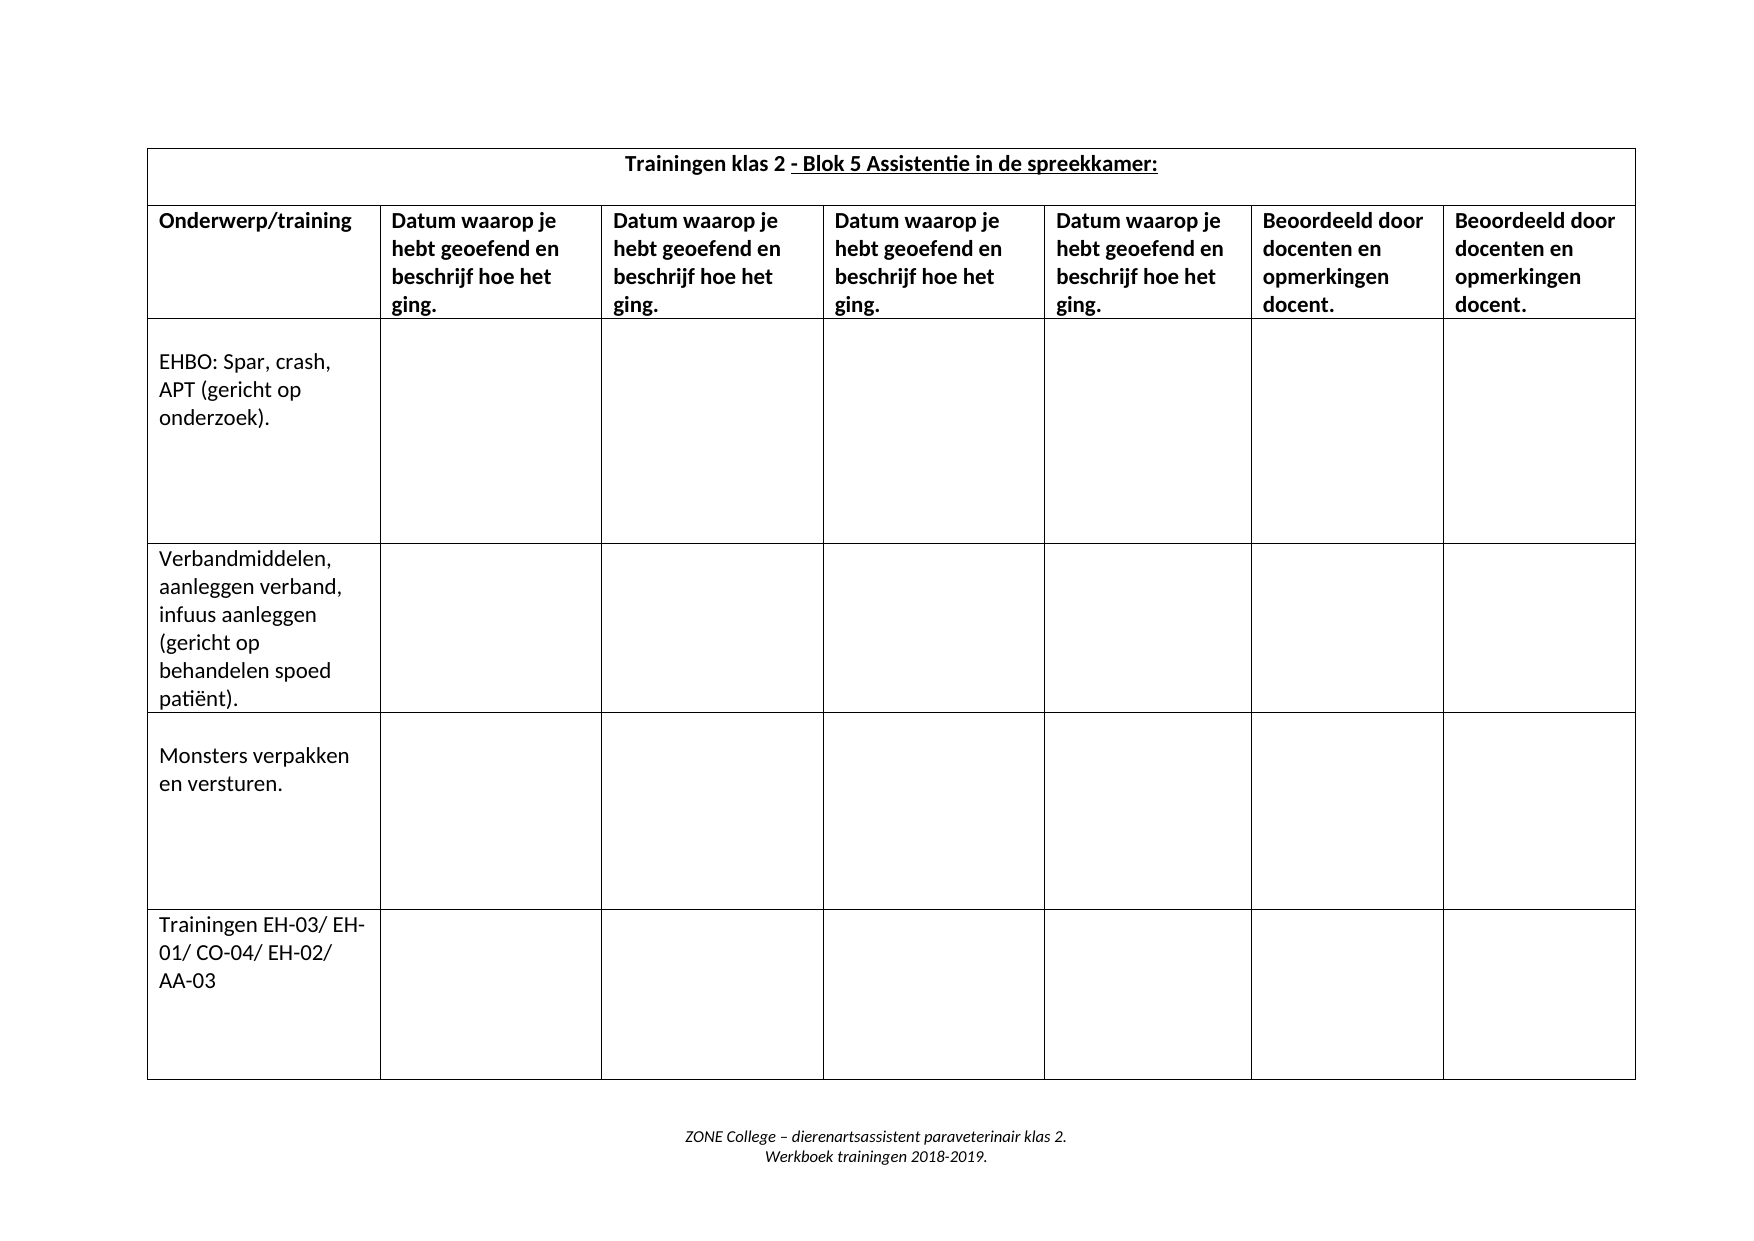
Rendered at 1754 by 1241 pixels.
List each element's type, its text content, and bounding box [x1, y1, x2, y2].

table_cell Datum waarop je hebt geoefend en beschrijf hoe het ging. [824, 206, 1044, 318]
table_cell [1252, 713, 1443, 909]
table_cell Beoordeeld door docenten en opmerkingen docent. [1444, 206, 1635, 318]
table_cell [1252, 319, 1443, 543]
table_cell Datum waarop je hebt geoefend en beschrijf hoe het ging. [602, 206, 823, 318]
table_cell Beoordeeld door docenten en opmerkingen docent. [1252, 206, 1443, 318]
table_cell [1444, 910, 1635, 1078]
table_cell [1444, 319, 1635, 543]
table_cell [1045, 319, 1251, 543]
table_cell [381, 713, 601, 909]
table_cell Datum waarop je hebt geoefend en beschrijf hoe het ging. [381, 206, 601, 318]
table_cell Datum waarop je hebt geoefend en beschrijf hoe het ging. [1045, 206, 1251, 318]
table_cell [1252, 910, 1443, 1078]
table_cell [381, 319, 601, 543]
table_cell [824, 544, 1044, 712]
table_cell [824, 319, 1044, 543]
table_cell [1045, 544, 1251, 712]
table_cell EHBO: Spar, crash, APT (gericht op onderzoek). [148, 319, 380, 543]
table_cell [602, 910, 823, 1078]
table_cell Trainingen EH-03/ EH-01/ CO-04/ EH-02/ AA-03 [148, 910, 380, 1078]
table_cell [1444, 713, 1635, 909]
table_cell [602, 319, 823, 543]
table_cell [381, 544, 601, 712]
table_cell Monsters verpakken en versturen. [148, 713, 380, 909]
table_header Trainingen klas 2 - Blok 5 Assistentie in de spreekkamer: [148, 149, 1635, 205]
table_cell Verbandmiddelen, aanleggen verband, infuus aanleggen (gericht op behandelen spoed patiënt). [148, 544, 380, 712]
table_cell [602, 544, 823, 712]
table_cell [602, 713, 823, 909]
table_cell [1045, 910, 1251, 1078]
table_cell [381, 910, 601, 1078]
table_cell [1045, 713, 1251, 909]
table_cell [1252, 544, 1443, 712]
table_cell [1444, 544, 1635, 712]
table_cell [824, 910, 1044, 1078]
table_cell [824, 713, 1044, 909]
table_cell Onderwerp/training [148, 206, 380, 318]
